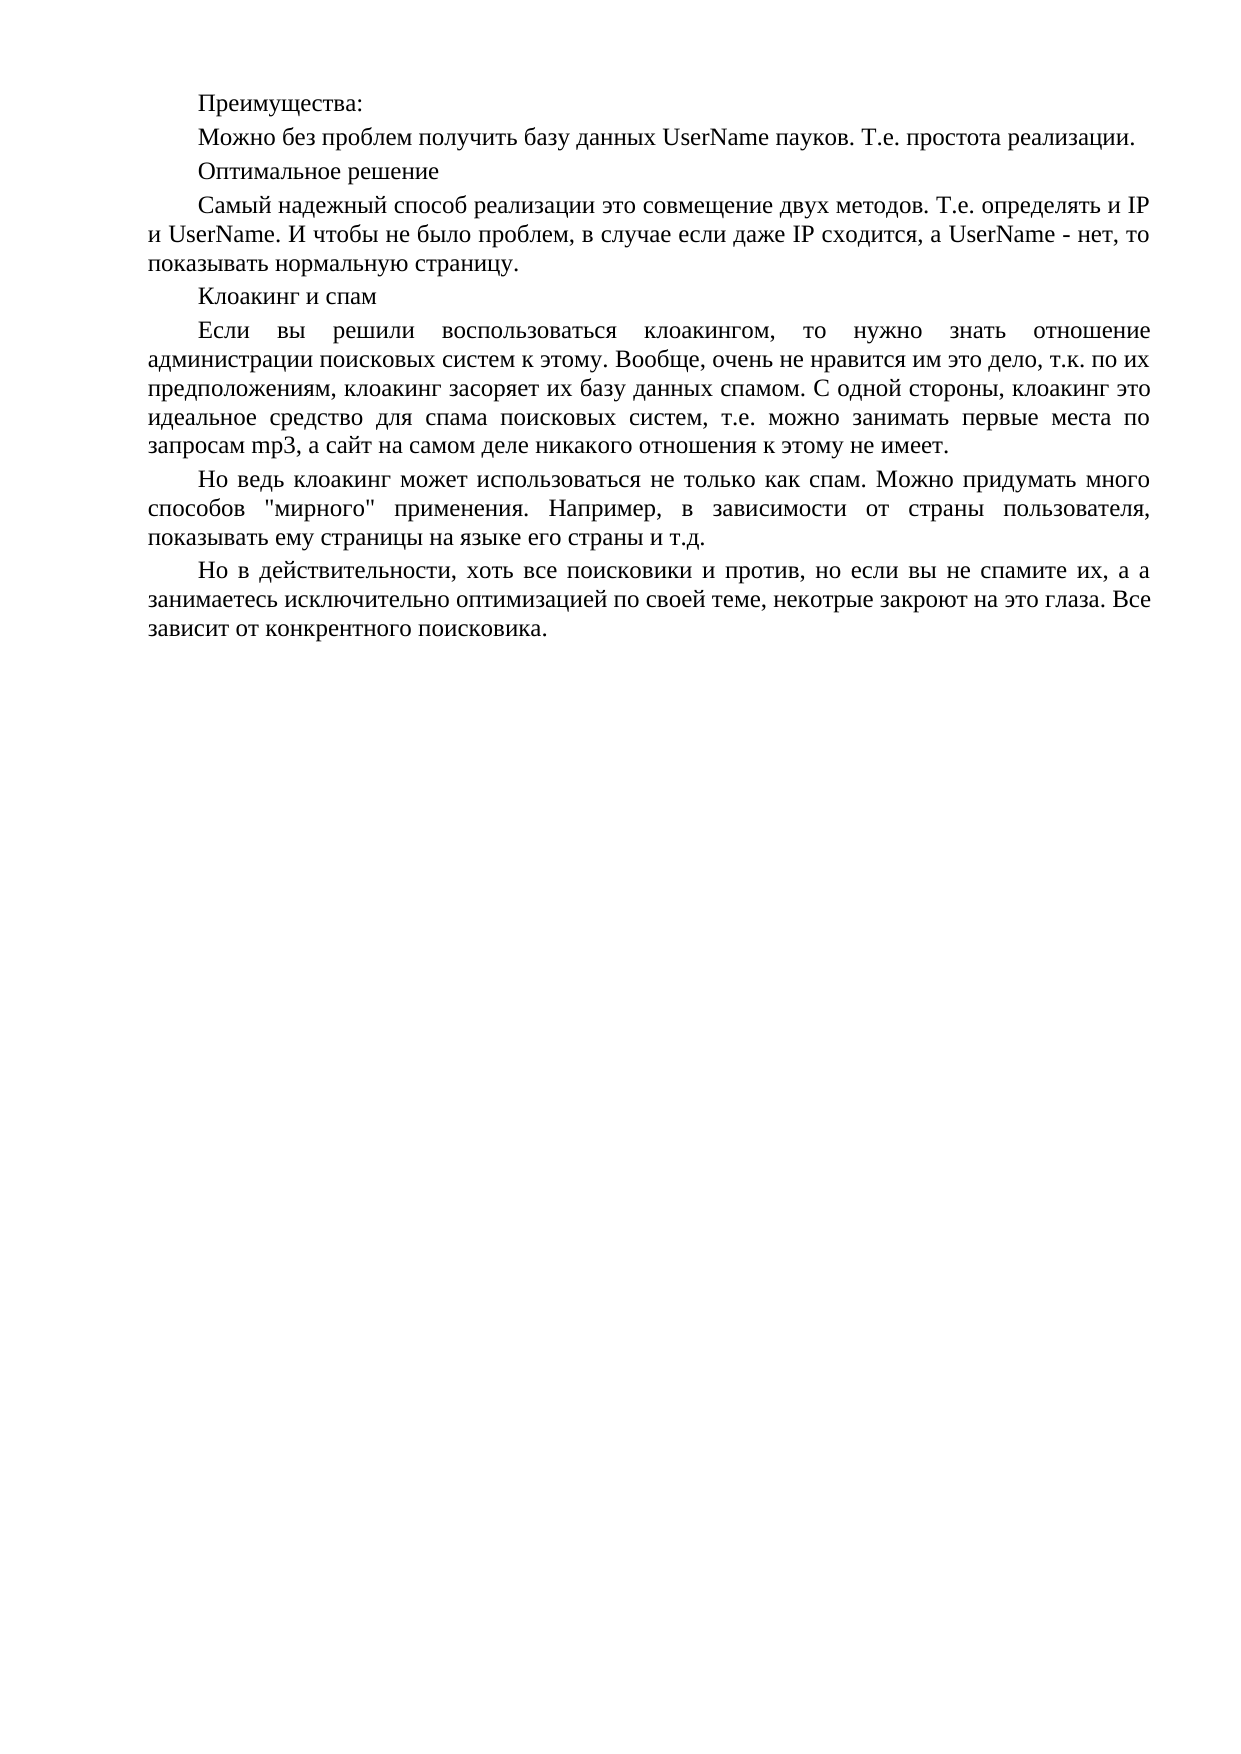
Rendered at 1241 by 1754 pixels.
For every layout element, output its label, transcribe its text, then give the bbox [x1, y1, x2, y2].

text Преимущества: [148, 88, 1152, 117]
text Оптимальное решение [148, 156, 1152, 185]
text Но ведь клоакинг может использоваться не только как спам. Можно придумать много способов "мирного" применения. Например, в зависимости от страны пользователя, показывать ему страницы на языке его страны и т.д. [148, 464, 1152, 550]
text Самый надежный способ реализации это совмещение двух методов. Т.е. определять и IP и UserName. И чтобы не было проблем, в случае если даже IP сходится, а UserName - нет, то показывать нормальную страницу. [148, 190, 1152, 276]
text Можно без проблем получить базу данных UserName пауков. Т.е. простота реализации. [148, 122, 1152, 151]
text Клоакинг и спам [148, 281, 1152, 310]
text Но в действительности, хоть все поисковики и против, но если вы не спамите их, а а занимаетесь исключительно оптимизацией по своей теме, некотрые закроют на это глаза. Все зависит от конкрентного поисковика. [148, 556, 1152, 642]
text Если вы решили воспользоваться клоакингом, то нужно знать отношение администрации поисковых систем к этому. Вообще, очень не нравится им это дело, т.к. по их предположениям, клоакинг засоряет их базу данных спамом. С одной стороны, клоакинг это идеальное средство для спама поисковых систем, т.е. можно занимать первые места по запросам mp3, а сайт на самом деле никакого отношения к этому не имеет. [148, 315, 1152, 459]
